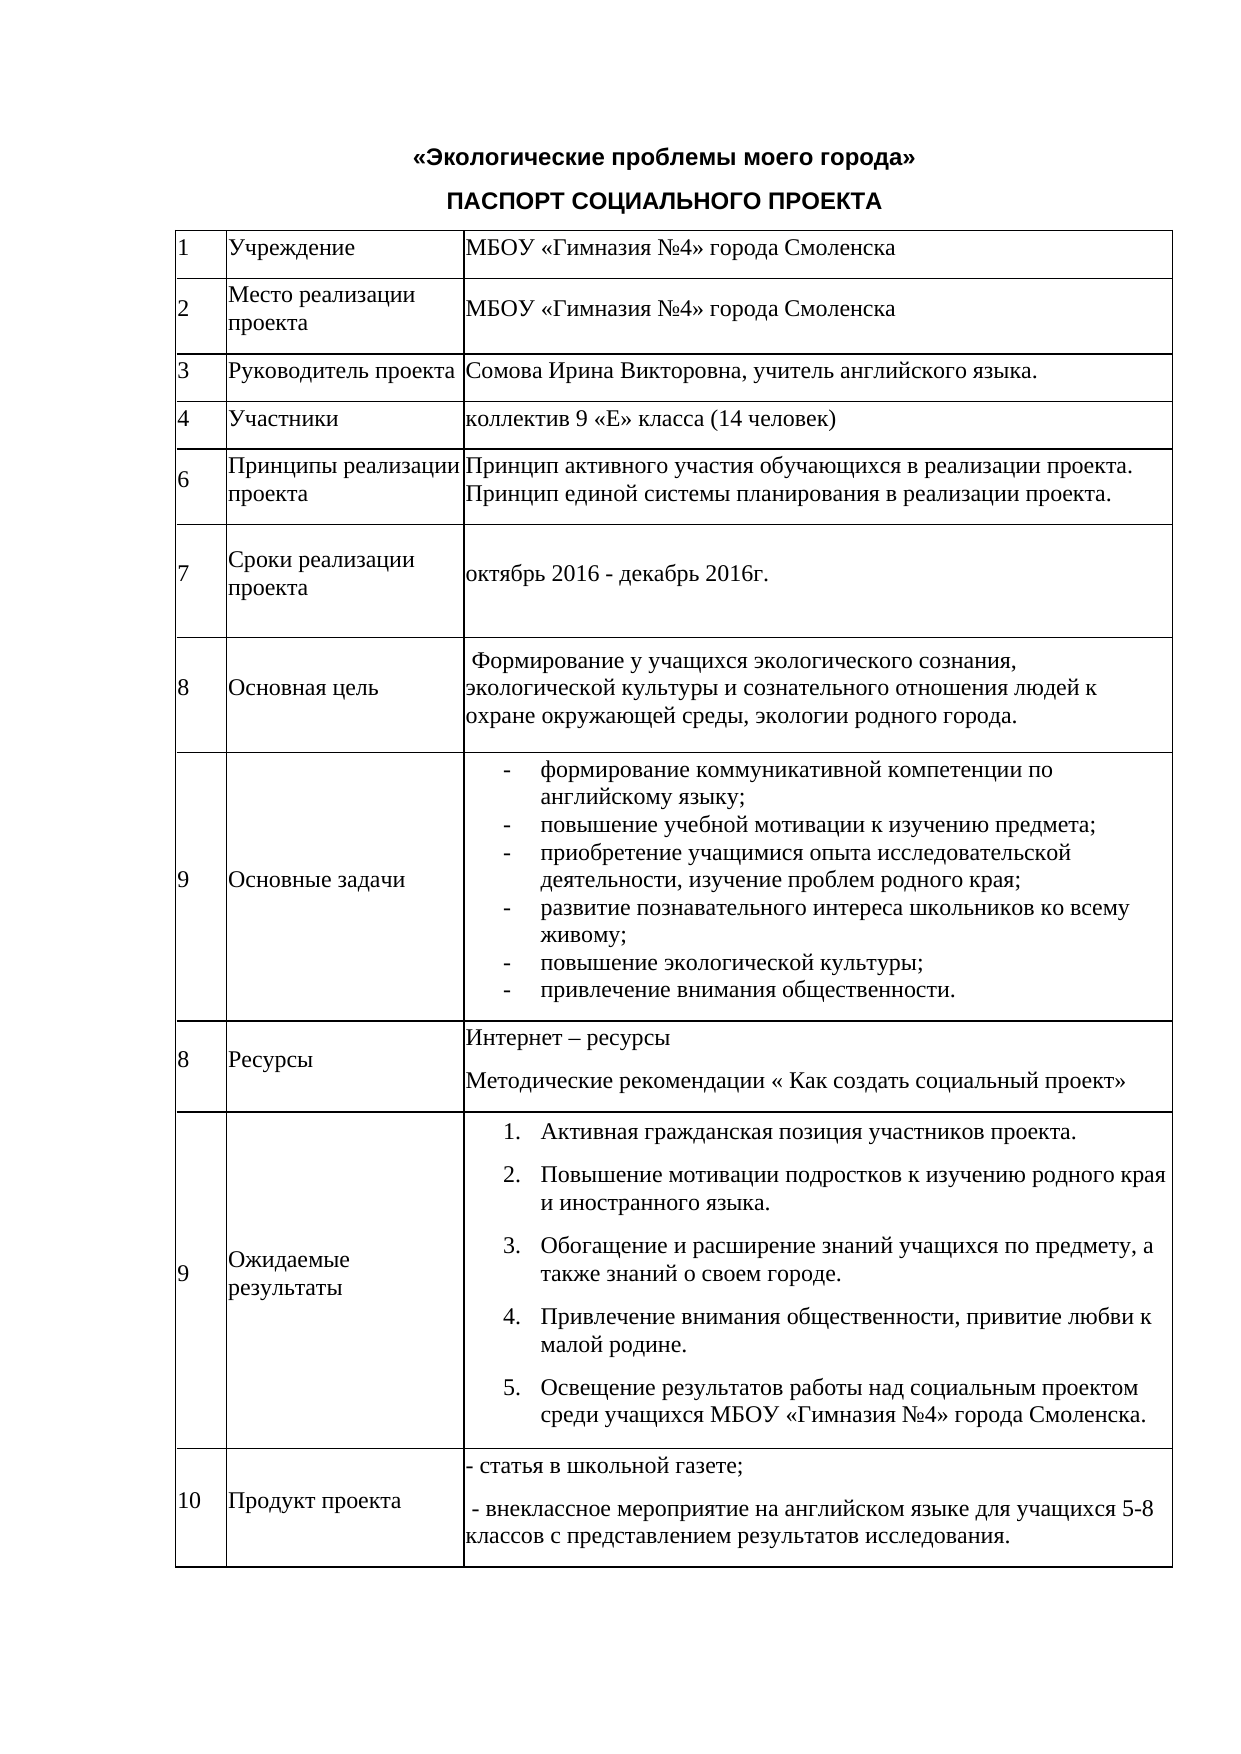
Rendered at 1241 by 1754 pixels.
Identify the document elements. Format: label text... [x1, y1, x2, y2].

table_header МБОУ «Гимназия №4» города Смоленска [465, 231, 1172, 277]
table_cell Принцип активного участия обучающихся в реализации проекта. Принцип единой системы планирования в реализации проекта. [465, 450, 1172, 523]
table_cell Участники [227, 402, 463, 448]
table_header 1 [176, 231, 226, 277]
table_cell 9 [176, 1112, 226, 1448]
table_cell Сроки реализации проекта [227, 525, 463, 637]
table_cell коллектив 9 «Е» класса (14 человек) [465, 402, 1172, 448]
table_cell 8 [176, 638, 226, 752]
table_cell Ожидаемые результаты [227, 1113, 463, 1448]
table_cell 8 [176, 1021, 226, 1111]
table_cell 7 [176, 525, 226, 637]
table_cell формирование коммуникативной компетенции по английскому языку; повышение учебной мотивации к изучению предмета; приобретение учащимися опыта исследовательской деятельности, изучение проблем родного края; развитие познавательного интереса школьников ко всему живому; повышение экологической культуры; привлечение внимания общественности. [465, 753, 1172, 1020]
table_cell 10 [176, 1449, 226, 1566]
table_cell Основные задачи [227, 753, 463, 1020]
table_cell Формирование у учащихся экологического сознания, экологической культуры и сознательного отношения людей к охране окружающей среды, экологии родного города. [465, 638, 1172, 752]
table_cell Сомова Ирина Викторовна, учитель английского языка. [465, 355, 1172, 401]
table_cell - статья в школьной газете; - внеклассное мероприятие на английском языке для учащихся 5-8 классов с представлением результатов исследования. [465, 1449, 1172, 1566]
table_cell 3 [176, 354, 226, 401]
table_cell Интернет – ресурсы Методические рекомендации « Как создать социальный проект» [465, 1022, 1172, 1111]
table_cell Руководитель проекта [227, 355, 463, 401]
text «Экологические проблемы моего города» [177, 118, 1152, 171]
table_cell Активная гражданская позиция участников проекта. Повышение мотивации подростков к изучению родного края и иностранного языка. Обогащение и расширение знаний учащихся по предмету, а также знаний о своем городе. Привлечение внимания общественности, привитие любви к малой родине. Освещение результатов работы над социальным проектом среди учащихся МБОУ «Гимназия №4» города Смоленска. [465, 1113, 1172, 1448]
table_cell 6 [176, 449, 226, 523]
table_cell МБОУ «Гимназия №4» города Смоленска [465, 279, 1172, 353]
table_cell Основная цель [227, 638, 463, 752]
table_cell Ресурсы [227, 1022, 463, 1111]
table_header Учреждение [227, 231, 463, 277]
table_cell 2 [176, 279, 226, 353]
table_cell 9 [176, 753, 226, 1020]
table_cell 4 [176, 402, 226, 448]
table_cell Продукт проекта [227, 1449, 463, 1566]
table_cell октябрь 2016 - декабрь 2016г. [465, 525, 1172, 637]
table_cell Принципы реализации проекта [227, 450, 463, 523]
table_cell Место реализации проекта [227, 279, 463, 353]
text ПАСПОРТ СОЦИАЛЬНОГО ПРОЕКТА [177, 187, 1152, 214]
